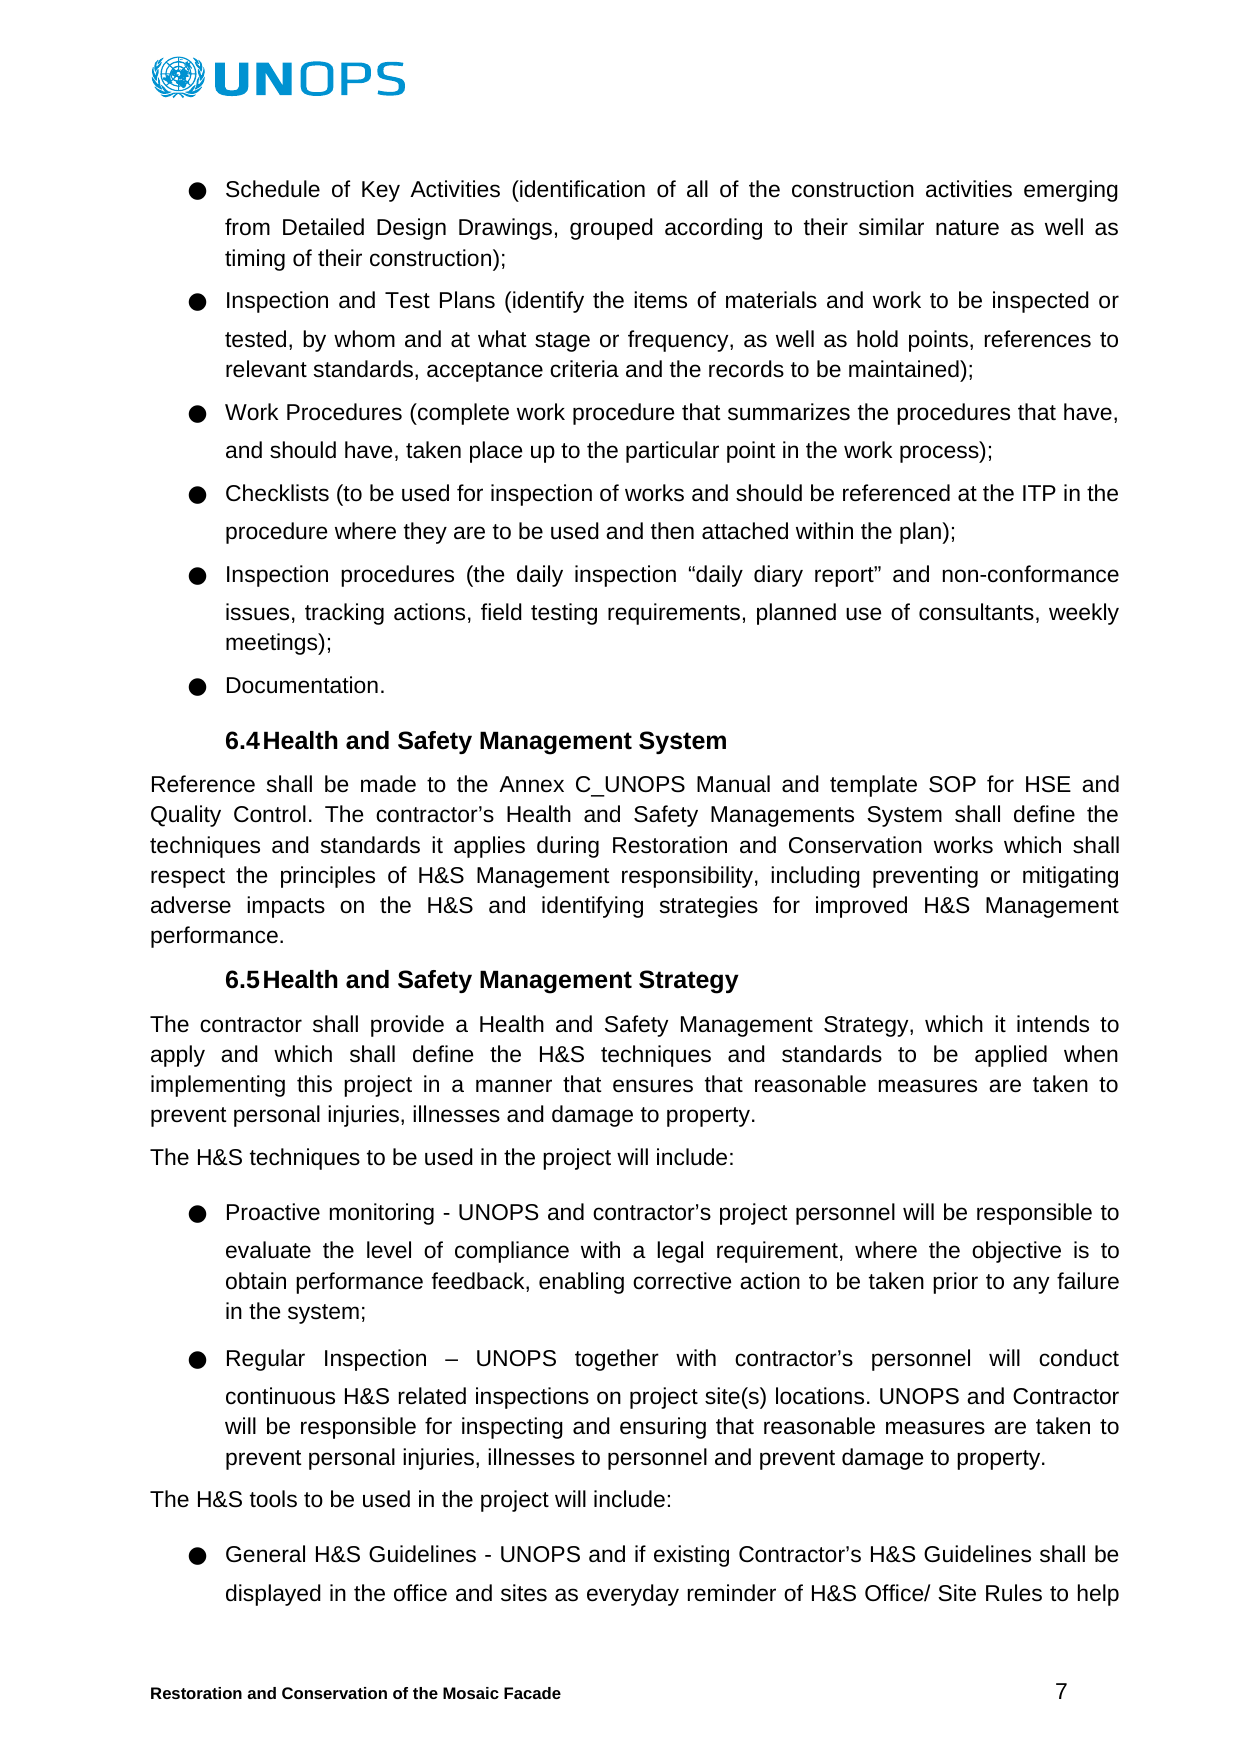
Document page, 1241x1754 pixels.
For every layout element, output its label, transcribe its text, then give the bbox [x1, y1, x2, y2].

list Schedule of Key Activities (identification of all of the construction activities emerging from Detailed Design Drawings, grouped according to their similar nature as well as timing of their construction); [187, 163, 1120, 271]
list Proactive monitoring - UNOPS and contractor’s project personnel will be responsible to evaluate the level of compliance with a legal requirement, where the objective is to obtain performance feedback, enabling corrective action to be taken prior to any failure in the system; [187, 1187, 1120, 1324]
subtitle Health and Safety Management Strategy [225, 965, 1120, 994]
text The H&S techniques to be used in the project will include: [150, 1144, 1120, 1170]
text Reference shall be made to the Annex C_UNOPS Manual and template SOP for HSE and Quality Control. The contractor’s Health and Safety Managements System shall define the techniques and standards it applies during Restoration and Conservation works which shall respect the principles of H&S Management responsibility, including preventing or mitigating adverse impacts on the H&S and identifying strategies for improved H&S Management performance. [150, 771, 1120, 949]
text The H&S tools to be used in the project will include: [150, 1486, 1120, 1512]
subtitle Health and Safety Management System [225, 726, 1120, 754]
list Inspection procedures (the daily inspection “daily diary report” and non-conformance issues, tracking actions, field testing requirements, planned use of consultants, weekly meetings); [187, 548, 1120, 655]
list Work Procedures (complete work procedure that summarizes the procedures that have, and should have, taken place up to the particular point in the work process); [187, 386, 1120, 463]
list Regular Inspection – UNOPS together with contractor’s personnel will conduct continuous H&S related inspections on project site(s) locations. UNOPS and Contractor will be responsible for inspecting and ensuring that reasonable measures are taken to prevent personal injuries, illnesses to personnel and prevent damage to property. [187, 1332, 1120, 1470]
list Checklists (to be used for inspection of works and should be referenced at the ITP in the procedure where they are to be used and then attached within the plan); [187, 467, 1120, 544]
text The contractor shall provide a Health and Safety Management Strategy, which it intends to apply and which shall define the H&S techniques and standards to be applied when implementing this project in a manner that ensures that reasonable measures are taken to prevent personal injuries, illnesses and damage to property. [150, 1011, 1120, 1127]
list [187, 1529, 1120, 1606]
list Documentation. [187, 659, 1120, 706]
list Inspection and Test Plans (identify the items of materials and work to be inspected or tested, by whom and at what stage or frequency, as well as hold points, references to relevant standards, acceptance criteria and the records to be maintained); [187, 275, 1120, 382]
